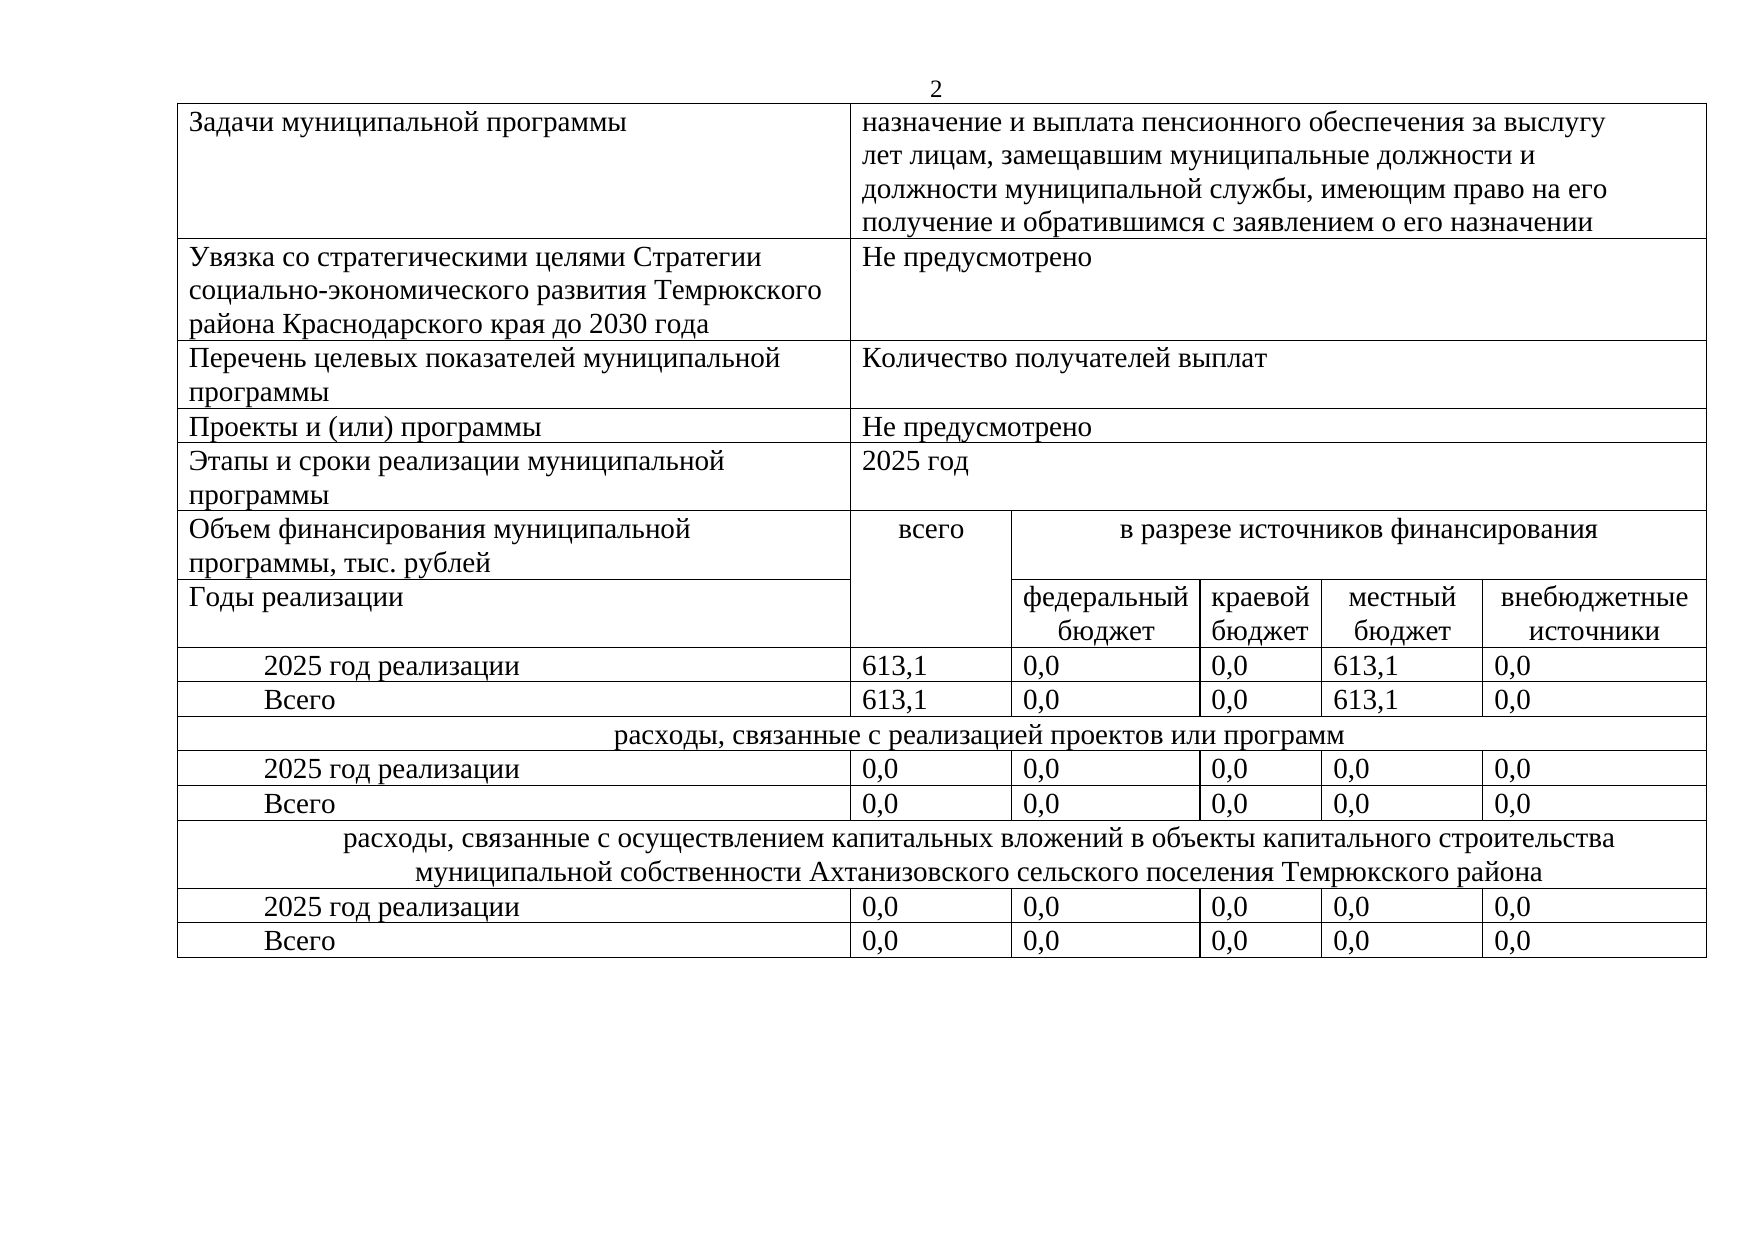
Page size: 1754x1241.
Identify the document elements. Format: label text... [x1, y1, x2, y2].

table_cell 2025 год реализации [178, 889, 850, 922]
table_cell 0,0 [1012, 751, 1199, 785]
table_cell Годы реализации [178, 580, 850, 647]
table_cell всего [851, 511, 1011, 647]
table_cell внебюджетные источники [1483, 580, 1706, 647]
table_cell 0,0 [1012, 889, 1199, 922]
table_cell 0,0 [1201, 923, 1321, 957]
table_cell 0,0 [1483, 682, 1706, 716]
table_cell 0,0 [1322, 786, 1482, 819]
table_cell 613,1 [1322, 648, 1482, 681]
table_cell Количество получателей выплат [851, 341, 1706, 408]
table_cell 0,0 [1483, 786, 1706, 819]
table_cell 0,0 [1322, 923, 1482, 957]
table_cell 0,0 [851, 786, 1011, 819]
table_cell 0,0 [1012, 682, 1199, 716]
table_cell 0,0 [1483, 889, 1706, 922]
table_cell 0,0 [1322, 751, 1482, 785]
table_cell 0,0 [1201, 751, 1321, 785]
table_cell местный бюджет [1322, 580, 1482, 647]
table_cell назначение и выплата пенсионного обеспечения за выслугу лет лицам, замещавшим муниципальные должности и должности муниципальной службы, имеющим право на его получение и обратившимся с заявлением о его назначении [851, 104, 1706, 238]
table_cell 0,0 [1201, 786, 1321, 819]
table_cell Всего [178, 786, 850, 819]
table_cell 2025 год [851, 443, 1706, 510]
table_cell краевой бюджет [1201, 580, 1321, 647]
table_cell расходы, связанные с осуществлением капитальных вложений в объекты капитального строительства муниципальной собственности Ахтанизовского сельского поселения Темрюкского района [178, 821, 1706, 888]
table_cell 0,0 [851, 923, 1011, 957]
table_cell Задачи муниципальной программы [178, 104, 850, 238]
table_cell 0,0 [1483, 923, 1706, 957]
table_cell 0,0 [1483, 751, 1706, 785]
table_cell 0,0 [851, 751, 1011, 785]
table_cell 0,0 [1201, 682, 1321, 716]
table_cell 0,0 [1012, 786, 1199, 819]
table_cell расходы, связанные с реализацией проектов или программ [178, 717, 1706, 750]
table_cell 0,0 [851, 889, 1011, 922]
table_cell Объем финансирования муниципальной программы, тыс. рублей [178, 511, 850, 578]
table_cell Всего [178, 682, 850, 716]
table_cell Не предусмотрено [851, 239, 1706, 339]
table_cell 613,1 [1322, 682, 1482, 716]
table_cell Всего [178, 923, 850, 957]
table_cell 0,0 [1201, 648, 1321, 681]
table_cell Увязка со стратегическими целями Стратегии социально-экономического развития Темрюкского района Краснодарского края до 2030 года [178, 239, 850, 339]
table_cell 0,0 [1322, 889, 1482, 922]
table_cell Проекты и (или) программы [178, 409, 850, 442]
table_cell 613,1 [851, 682, 1011, 716]
table_cell 2025 год реализации [178, 751, 850, 785]
table_cell 613,1 [851, 648, 1011, 681]
table_cell 0,0 [1201, 889, 1321, 922]
table_cell 0,0 [1012, 923, 1199, 957]
table_cell федеральный бюджет [1012, 580, 1199, 647]
table_cell Не предусмотрено [851, 409, 1706, 442]
table_cell 0,0 [1483, 648, 1706, 681]
table_cell 0,0 [1012, 648, 1199, 681]
table_cell Перечень целевых показателей муниципальной программы [178, 341, 850, 408]
table_cell в разрезе источников финансирования [1012, 511, 1706, 578]
table_cell Этапы и сроки реализации муниципальной программы [178, 443, 850, 510]
table_cell 2025 год реализации [178, 648, 850, 681]
